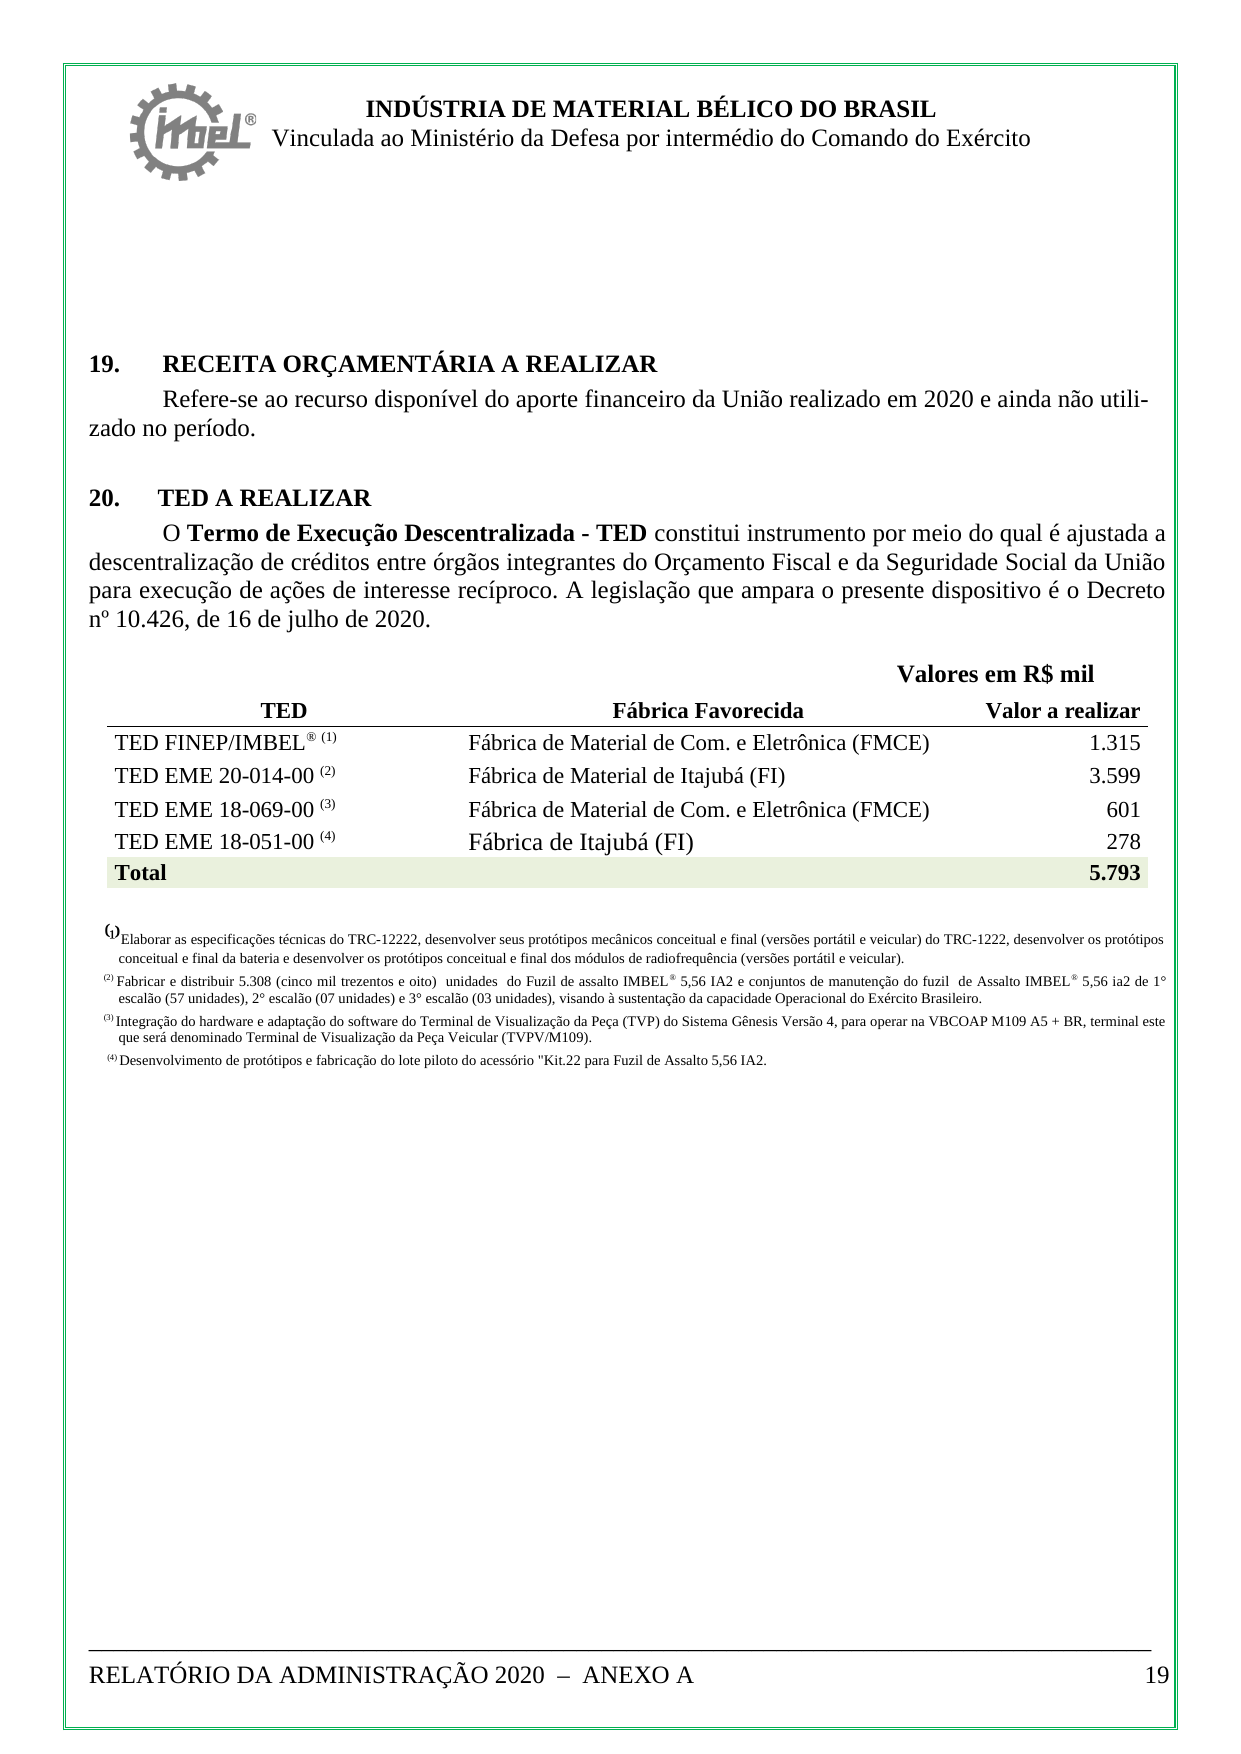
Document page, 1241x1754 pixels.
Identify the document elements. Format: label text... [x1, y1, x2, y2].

table_cell TED EME 20-014-00 (2) [107, 759, 461, 793]
table_cell Fábrica de Itajubá (FI) [461, 826, 956, 857]
table_cell Fábrica de Material de Com. e Eletrônica (FMCE) [461, 727, 956, 758]
table_cell 5.793 [956, 857, 1148, 888]
table_cell TED EME 18-069-00 (3) [107, 793, 461, 826]
text ⁽¹⁾Elaborar as especificações técnicas do TRC-12222, desenvolver seus protótipos mecânicos conceitual e final (versões portátil e veicular) do TRC-1222, desenvolver os protótipos conceitual e final da bateria e desenvolver os protótipos conceitual e final dos módulos de radiofrequência (versões portátil e veicular). [103, 923, 1166, 966]
subtitle Refere-se ao recurso disponível do aporte financeiro da União realizado em 2020 e ainda não utili-zado no período. [89, 384, 1166, 442]
table_cell Total [107, 857, 461, 888]
table_cell 1.315 [956, 727, 1148, 758]
table_header Fábrica Favorecida [461, 695, 956, 726]
table_cell TED FINEP/IMBEL® (1) [107, 727, 461, 758]
table_cell 601 [956, 793, 1148, 826]
table_header TED [107, 695, 461, 726]
text (4) Desenvolvimento de protótipos e fabricação do lote piloto do acessório "Kit.22 para Fuzil de Assalto 5,56 IA2. [103, 1052, 1166, 1069]
table_cell [461, 857, 956, 888]
text (3) Integração do hardware e adaptação do software do Terminal de Visualização da Peça (TVP) do Sistema Gênesis Versão 4, para operar na VBCOAP M109 A5 + BR, terminal este que será denominado Terminal de Visualização da Peça Veicular (TVPV/M109). [103, 1012, 1166, 1046]
table_cell TED EME 18-051-00 (4) [107, 826, 461, 857]
subtitle 19. RECEITA ORÇAMENTÁRIA A REALIZAR [89, 349, 1166, 378]
table_header Valor a realizar [956, 695, 1148, 726]
table_cell 3.599 [956, 759, 1148, 793]
text Valores em R$ mil [89, 659, 1166, 688]
subtitle 20. TED A REALIZAR [89, 483, 1166, 512]
table_cell Fábrica de Material de Com. e Eletrônica (FMCE) [461, 793, 956, 826]
text (2) Fabricar e distribuir 5.308 (cinco mil trezentos e oito) unidades do Fuzil de assalto IMBEL® 5,56 IA2 e conjuntos de manutenção do fuzil de Assalto IMBEL® 5,56 ia2 de 1° escalão (57 unidades), 2° escalão (07 unidades) e 3° escalão (03 unidades), visando à sustentação da capacidade Operacional do Exército Brasileiro. [103, 973, 1166, 1006]
text O Termo de Execução Descentralizada - TED constitui instrumento por meio do qual é ajustada a descentralização de créditos entre órgãos integrantes do Orçamento Fiscal e da Seguridade Social da União para execução de ações de interesse recíproco. A legislação que ampara o presente dispositivo é o Decreto nº 10.426, de 16 de julho de 2020. [89, 518, 1166, 633]
table_cell 278 [956, 826, 1148, 857]
table_cell Fábrica de Material de Itajubá (FI) [461, 759, 956, 793]
